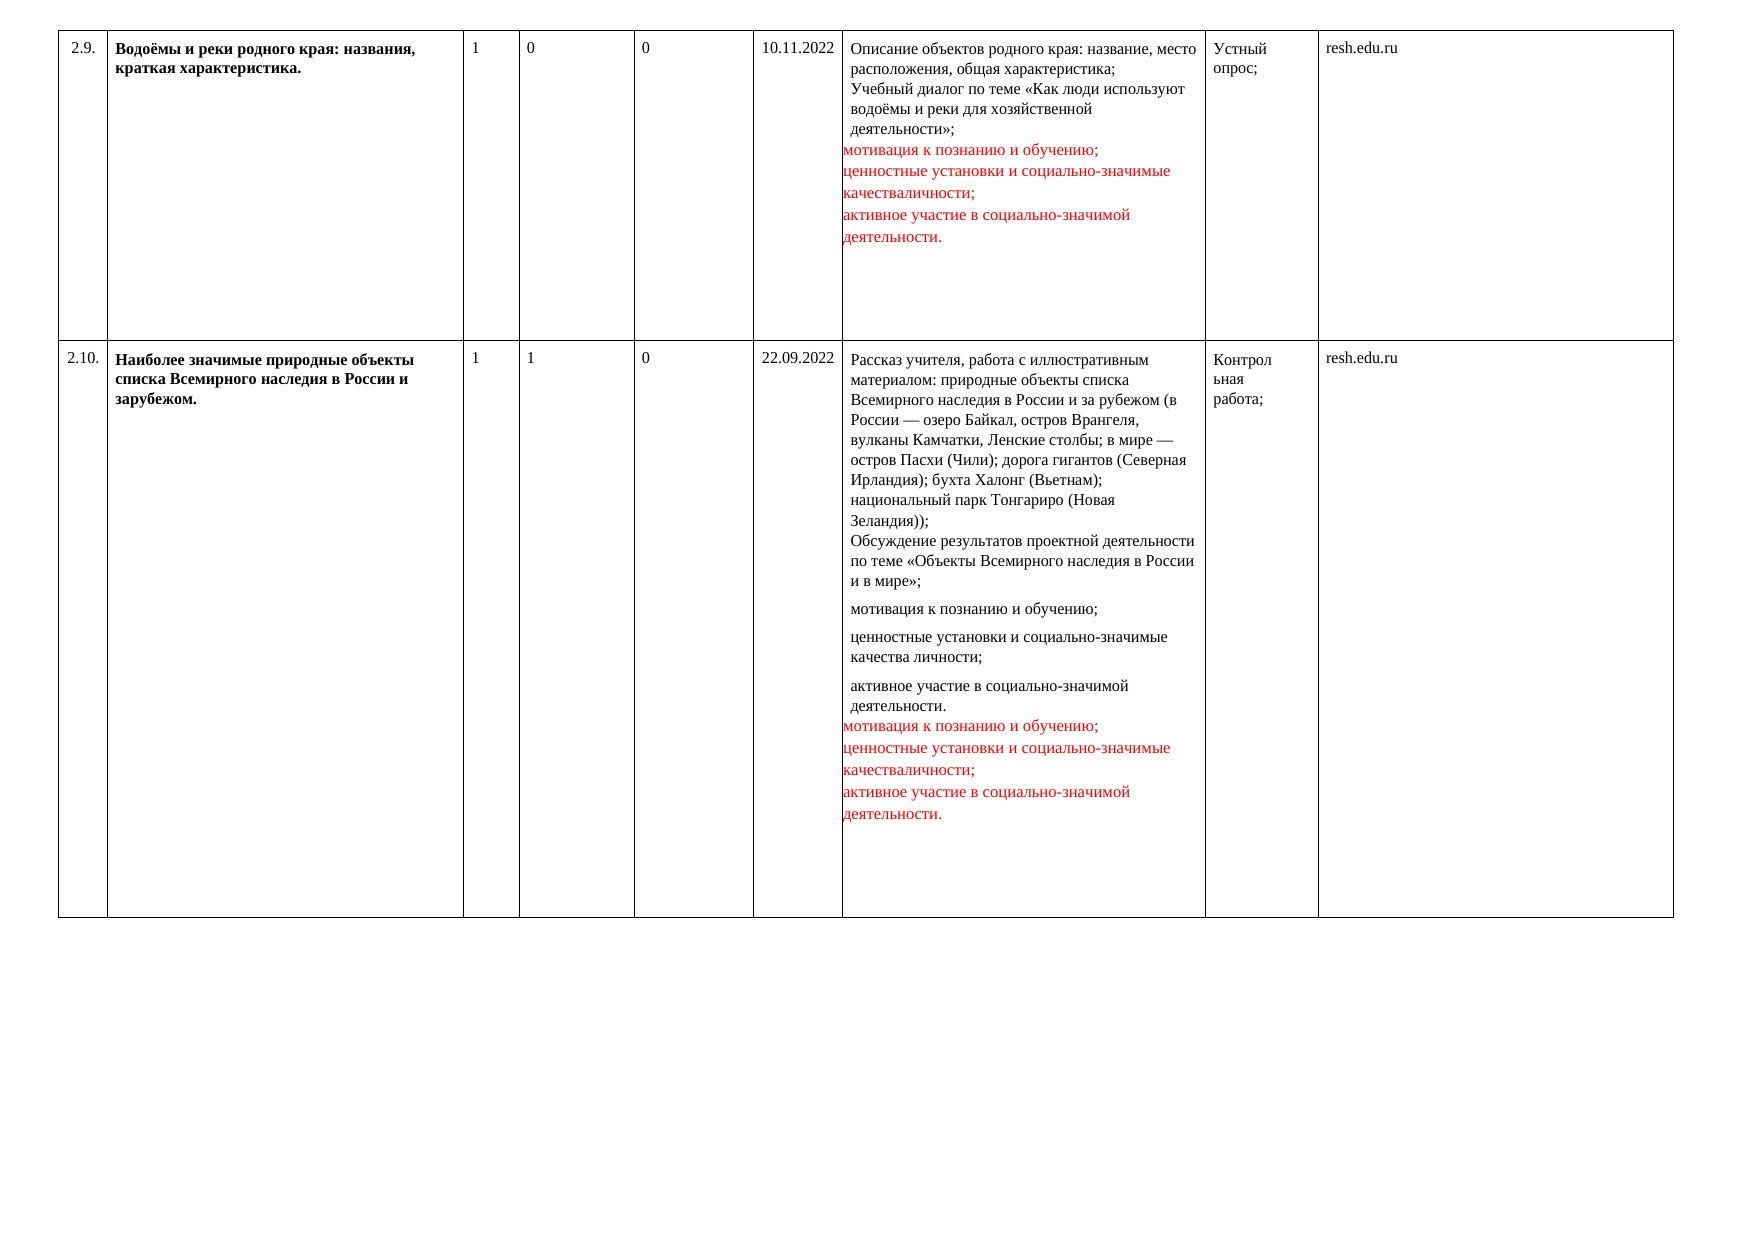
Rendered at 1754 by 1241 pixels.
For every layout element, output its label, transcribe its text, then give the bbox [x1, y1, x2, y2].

table_cell Водоёмы и реки родного края: названия, краткая характеристика. [108, 31, 463, 340]
table_cell 10.11.2022 [754, 31, 842, 340]
table_cell 1 [520, 341, 634, 917]
table_cell Рассказ учителя, работа с иллюстративным материалом: природные объекты списка Всемирного наследия в России и за рубежом (в России — озеро Байкал, остров Врангеля, вулканы Камчатки, Ленские столбы; в мире —остров Пасхи (Чили); дорога гигантов (Северная Ирландия); бухта Халонг (Вьетнам); национальный парк Тонгариро (Новая Зеландия)); Обсуждение результатов проектной деятельности по теме «Объекты Всемирного наследия в России и в мире»; мотивация к познанию и обучению; ценностные установки и социально-значимые качества личности; активное участие в социально-значимой деятельности. мотивация к познанию и обучению; ценностные установки и социально-значимые качестваличности; активное участие в социально-значимой деятельности. [843, 341, 1205, 917]
table_cell 0 [520, 31, 634, 340]
table_cell 0 [635, 341, 753, 917]
table_cell 1 [464, 31, 519, 340]
table_cell 2.9. [59, 31, 107, 340]
table_cell 2.10. [59, 341, 107, 917]
table_cell 22.09.2022 [754, 341, 842, 917]
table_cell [843, 31, 1205, 340]
table_cell 0 [635, 31, 753, 340]
table_cell Контрольная работа; [1206, 341, 1318, 917]
table_cell 1 [464, 341, 519, 917]
table_cell resh.edu.ru [1319, 341, 1673, 917]
table_cell resh.edu.ru [1319, 31, 1673, 340]
table_cell Наиболее значимые природные объекты списка Всемирного наследия в России и зарубежом. [108, 341, 463, 917]
table_cell Устный опрос; [1206, 31, 1318, 340]
